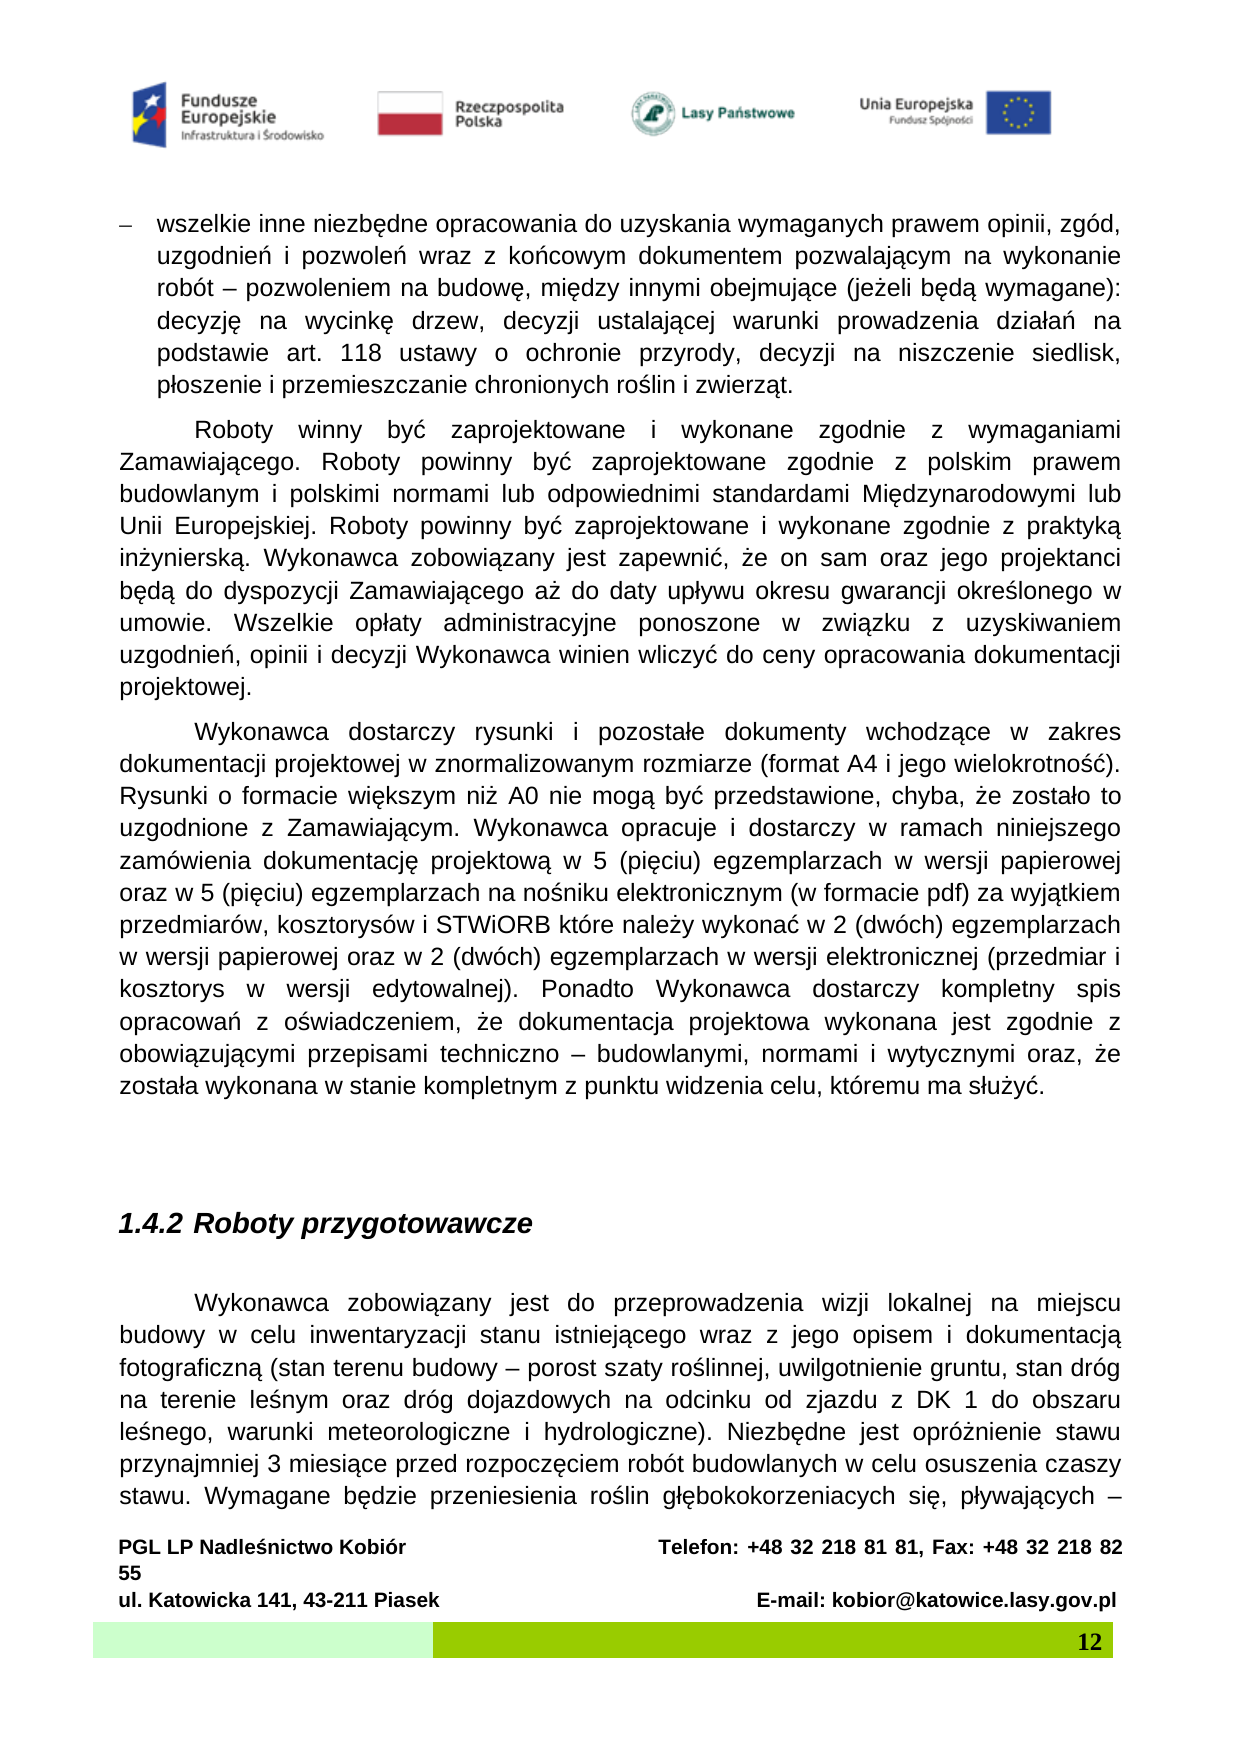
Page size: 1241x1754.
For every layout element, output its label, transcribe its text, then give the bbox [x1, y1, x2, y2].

list wszelkie inne niezbędne opracowania do uzyskania wymaganych prawem opinii, zgód, uzgodnień i pozwoleń wraz z końcowym dokumentem pozwalającym na wykonanie robót – pozwoleniem na budowę, między innymi obejmujące (jeżeli będą wymagane): decyzję na wycinkę drzew, decyzji ustalającej warunki prowadzenia działań na podstawie art. 118 ustawy o ochronie przyrody, decyzji na niszczenie siedlisk, płoszenie i przemieszczanie chronionych roślin i zwierząt. [119, 209, 1123, 399]
text Roboty winny być zaprojektowane i wykonane zgodnie z wymaganiami Zamawiającego. Roboty powinny być zaprojektowane zgodnie z polskim prawem budowlanym i polskimi normami lub odpowiednimi standardami Międzynarodowymi lub Unii Europejskiej. Roboty powinny być zaprojektowane i wykonane zgodnie z praktyką inżynierską. Wykonawca zobowiązany jest zapewnić, że on sam oraz jego projektanci będą do dyspozycji Zamawiającego aż do daty upływu okresu gwarancji określonego w umowie. Wszelkie opłaty administracyjne ponoszone w związku z uzyskiwaniem uzgodnień, opinii i decyzji Wykonawca winien wliczyć do ceny opracowania dokumentacji projektowej. [119, 415, 1123, 701]
picture [118, 73, 1064, 159]
subtitle Roboty przygotowawcze [118, 1206, 1123, 1239]
text Wykonawca dostarczy rysunki i pozostałe dokumenty wchodzące w zakres dokumentacji projektowej w znormalizowanym rozmiarze (format A4 i jego wielokrotność). Rysunki o formacie większym niż A0 nie mogą być przedstawione, chyba, że zostało to uzgodnione z Zamawiającym. Wykonawca opracuje i dostarczy w ramach niniejszego zamówienia dokumentację projektową w 5 (pięciu) egzemplarzach w wersji papierowej oraz w 5 (pięciu) egzemplarzach na nośniku elektronicznym (w formacie pdf) za wyjątkiem przedmiarów, kosztorysów i STWiORB które należy wykonać w 2 (dwóch) egzemplarzach w wersji papierowej oraz w 2 (dwóch) egzemplarzach w wersji elektronicznej (przedmiar i kosztorys w wersji edytowalnej). Ponadto Wykonawca dostarczy kompletny spis opracowań z oświadczeniem, że dokumentacja projektowa wykonana jest zgodnie z obowiązującymi przepisami techniczno – budowlanymi, normami i wytycznymi oraz, że została wykonana w stanie kompletnym z punktu widzenia celu, któremu ma służyć. [119, 717, 1123, 1100]
